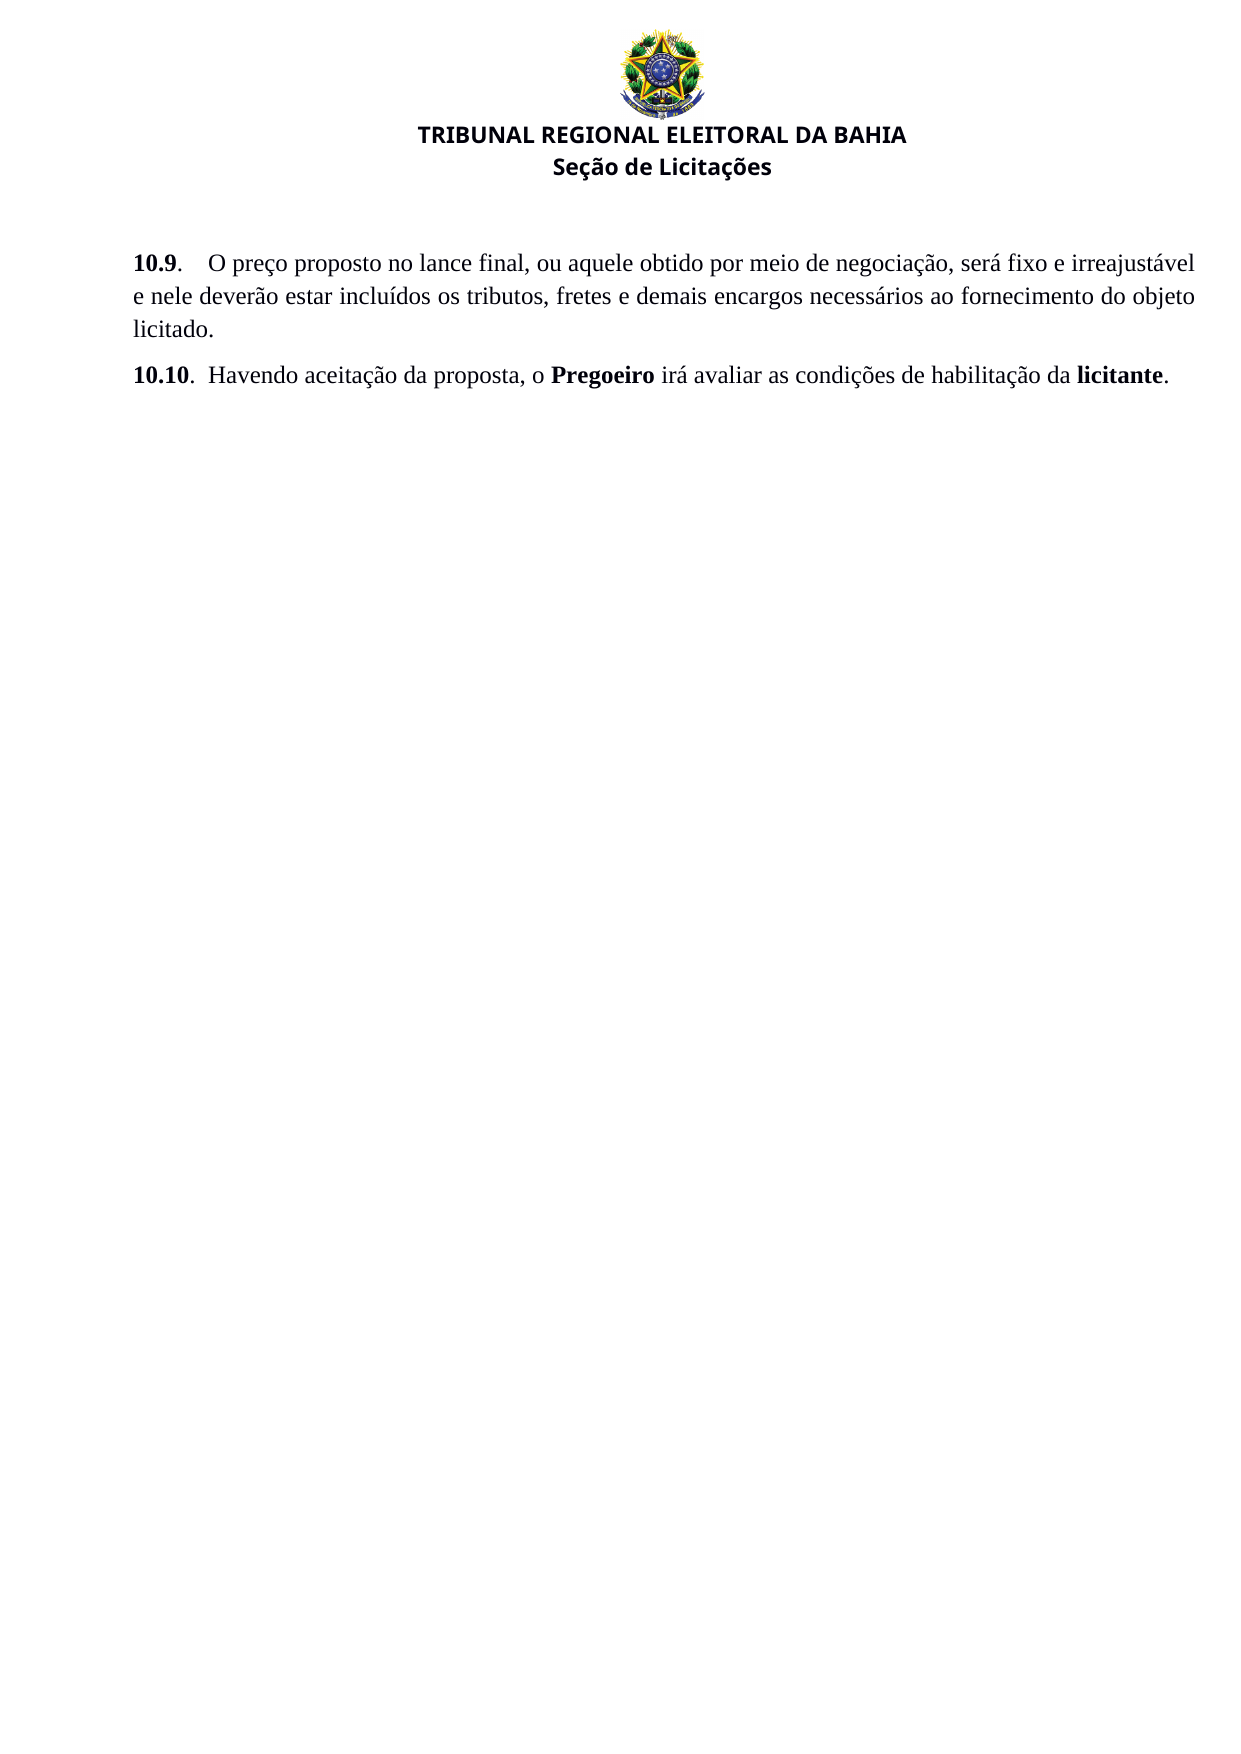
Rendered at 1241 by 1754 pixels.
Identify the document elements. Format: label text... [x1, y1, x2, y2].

text 10.9. O preço proposto no lance final, ou aquele obtido por meio de negociação, será fixo e irreajustável e nele deverão estar incluídos os tributos, fretes e demais encargos necessários ao fornecimento do objeto licitado. [133, 244, 1196, 344]
text 10.10. Havendo aceitação da proposta, o Pregoeiro irá avaliar as condições de habilitação da licitante. [133, 357, 1196, 390]
